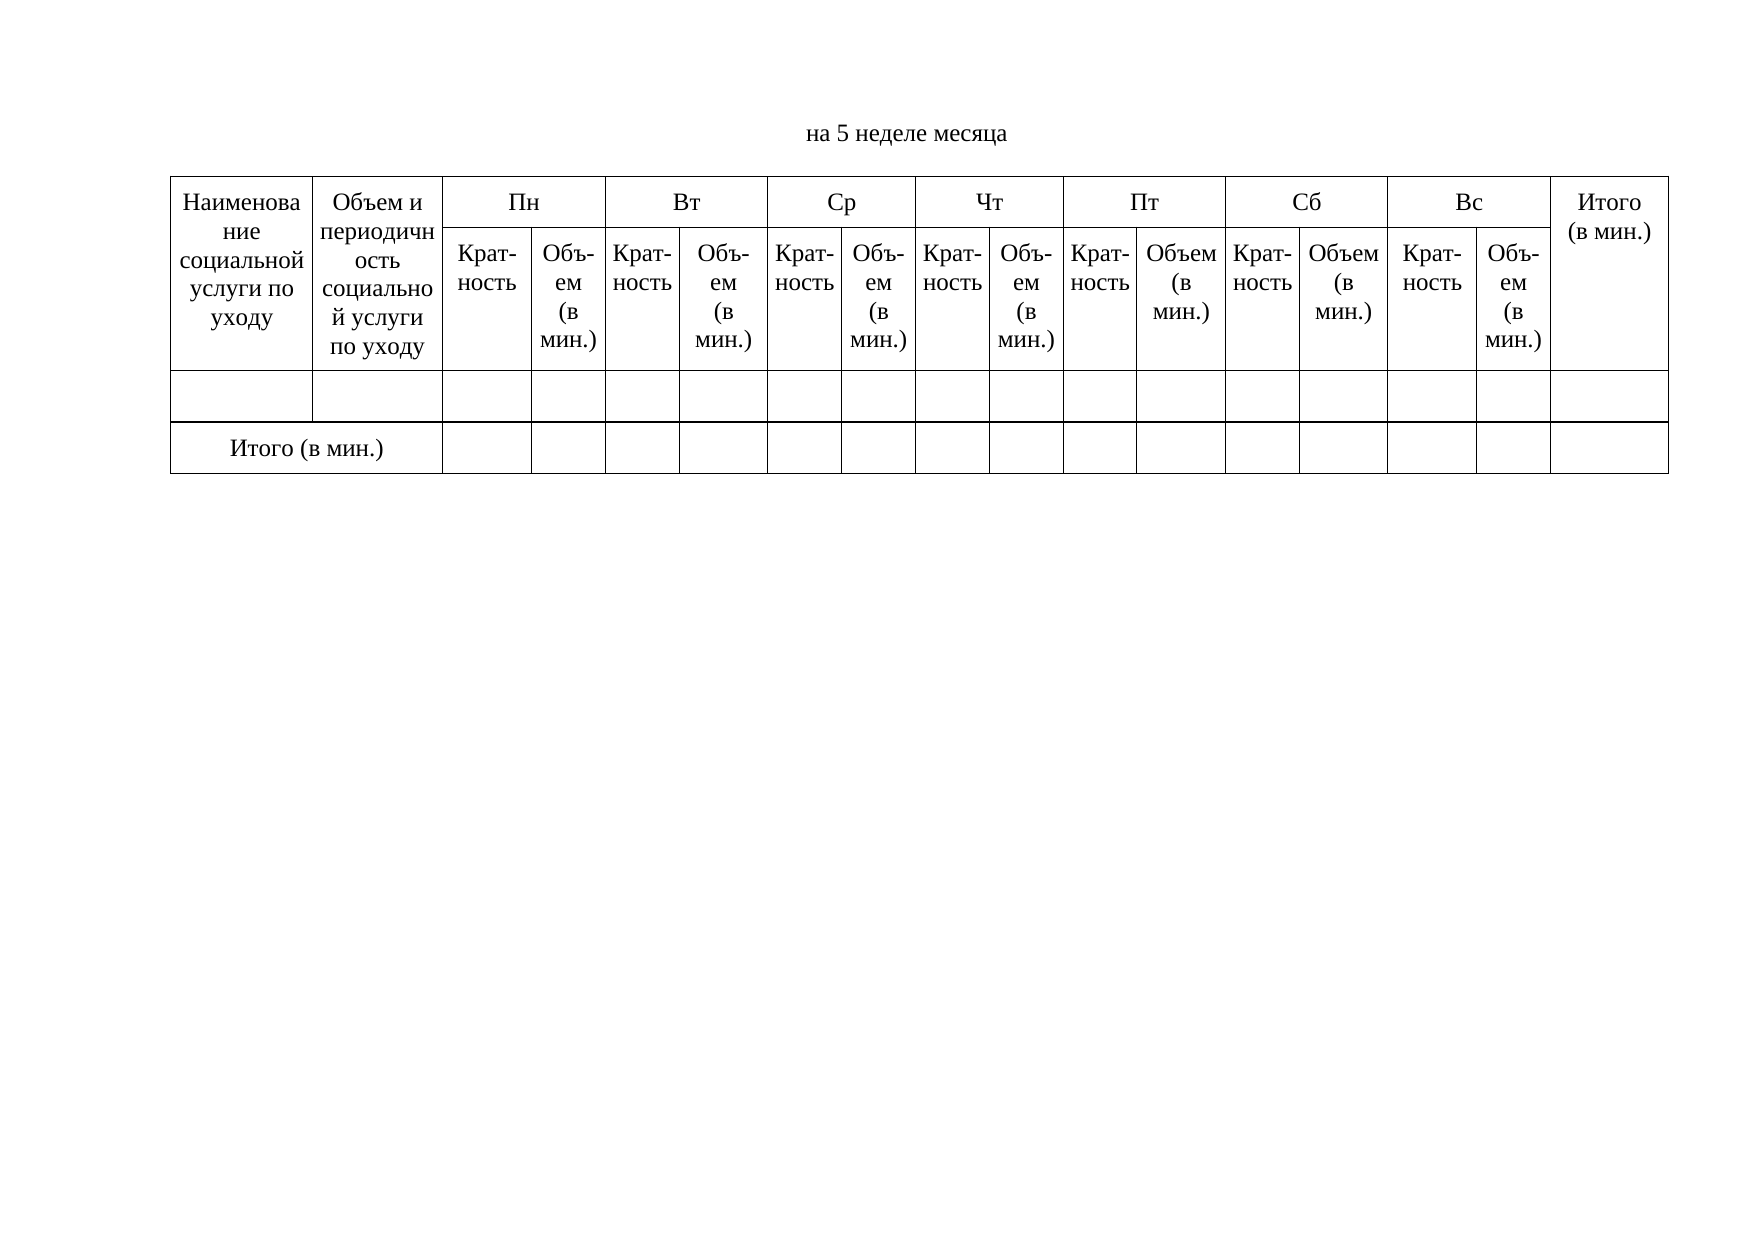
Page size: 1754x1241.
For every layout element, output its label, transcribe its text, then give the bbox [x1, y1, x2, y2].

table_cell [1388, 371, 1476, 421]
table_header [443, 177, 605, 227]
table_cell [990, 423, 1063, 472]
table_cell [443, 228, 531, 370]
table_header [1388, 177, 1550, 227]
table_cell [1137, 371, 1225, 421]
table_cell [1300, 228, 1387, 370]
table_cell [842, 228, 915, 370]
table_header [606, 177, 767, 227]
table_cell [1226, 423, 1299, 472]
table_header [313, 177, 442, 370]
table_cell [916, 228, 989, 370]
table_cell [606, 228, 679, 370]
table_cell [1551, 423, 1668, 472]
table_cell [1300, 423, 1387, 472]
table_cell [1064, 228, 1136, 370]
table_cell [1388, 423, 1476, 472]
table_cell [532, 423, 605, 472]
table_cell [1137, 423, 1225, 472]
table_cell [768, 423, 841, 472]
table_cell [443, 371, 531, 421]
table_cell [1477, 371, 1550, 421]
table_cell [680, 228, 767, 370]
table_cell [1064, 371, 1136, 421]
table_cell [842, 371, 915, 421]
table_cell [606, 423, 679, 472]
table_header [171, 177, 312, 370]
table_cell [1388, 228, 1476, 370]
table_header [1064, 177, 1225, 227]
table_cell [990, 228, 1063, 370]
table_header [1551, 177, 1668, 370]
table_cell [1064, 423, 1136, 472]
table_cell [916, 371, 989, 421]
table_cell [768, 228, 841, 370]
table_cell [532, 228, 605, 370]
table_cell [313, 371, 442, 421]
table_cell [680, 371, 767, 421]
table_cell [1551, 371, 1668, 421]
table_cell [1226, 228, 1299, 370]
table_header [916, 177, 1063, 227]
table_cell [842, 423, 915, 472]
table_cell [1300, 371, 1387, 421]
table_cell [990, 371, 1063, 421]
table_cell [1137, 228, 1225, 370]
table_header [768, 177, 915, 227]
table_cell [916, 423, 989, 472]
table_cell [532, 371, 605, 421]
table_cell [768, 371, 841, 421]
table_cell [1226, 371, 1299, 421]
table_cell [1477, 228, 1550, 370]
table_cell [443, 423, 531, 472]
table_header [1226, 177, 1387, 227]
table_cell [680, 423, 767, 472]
text на 5 неделе месяца [177, 118, 1636, 147]
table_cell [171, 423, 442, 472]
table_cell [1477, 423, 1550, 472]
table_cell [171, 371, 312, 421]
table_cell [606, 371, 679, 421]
